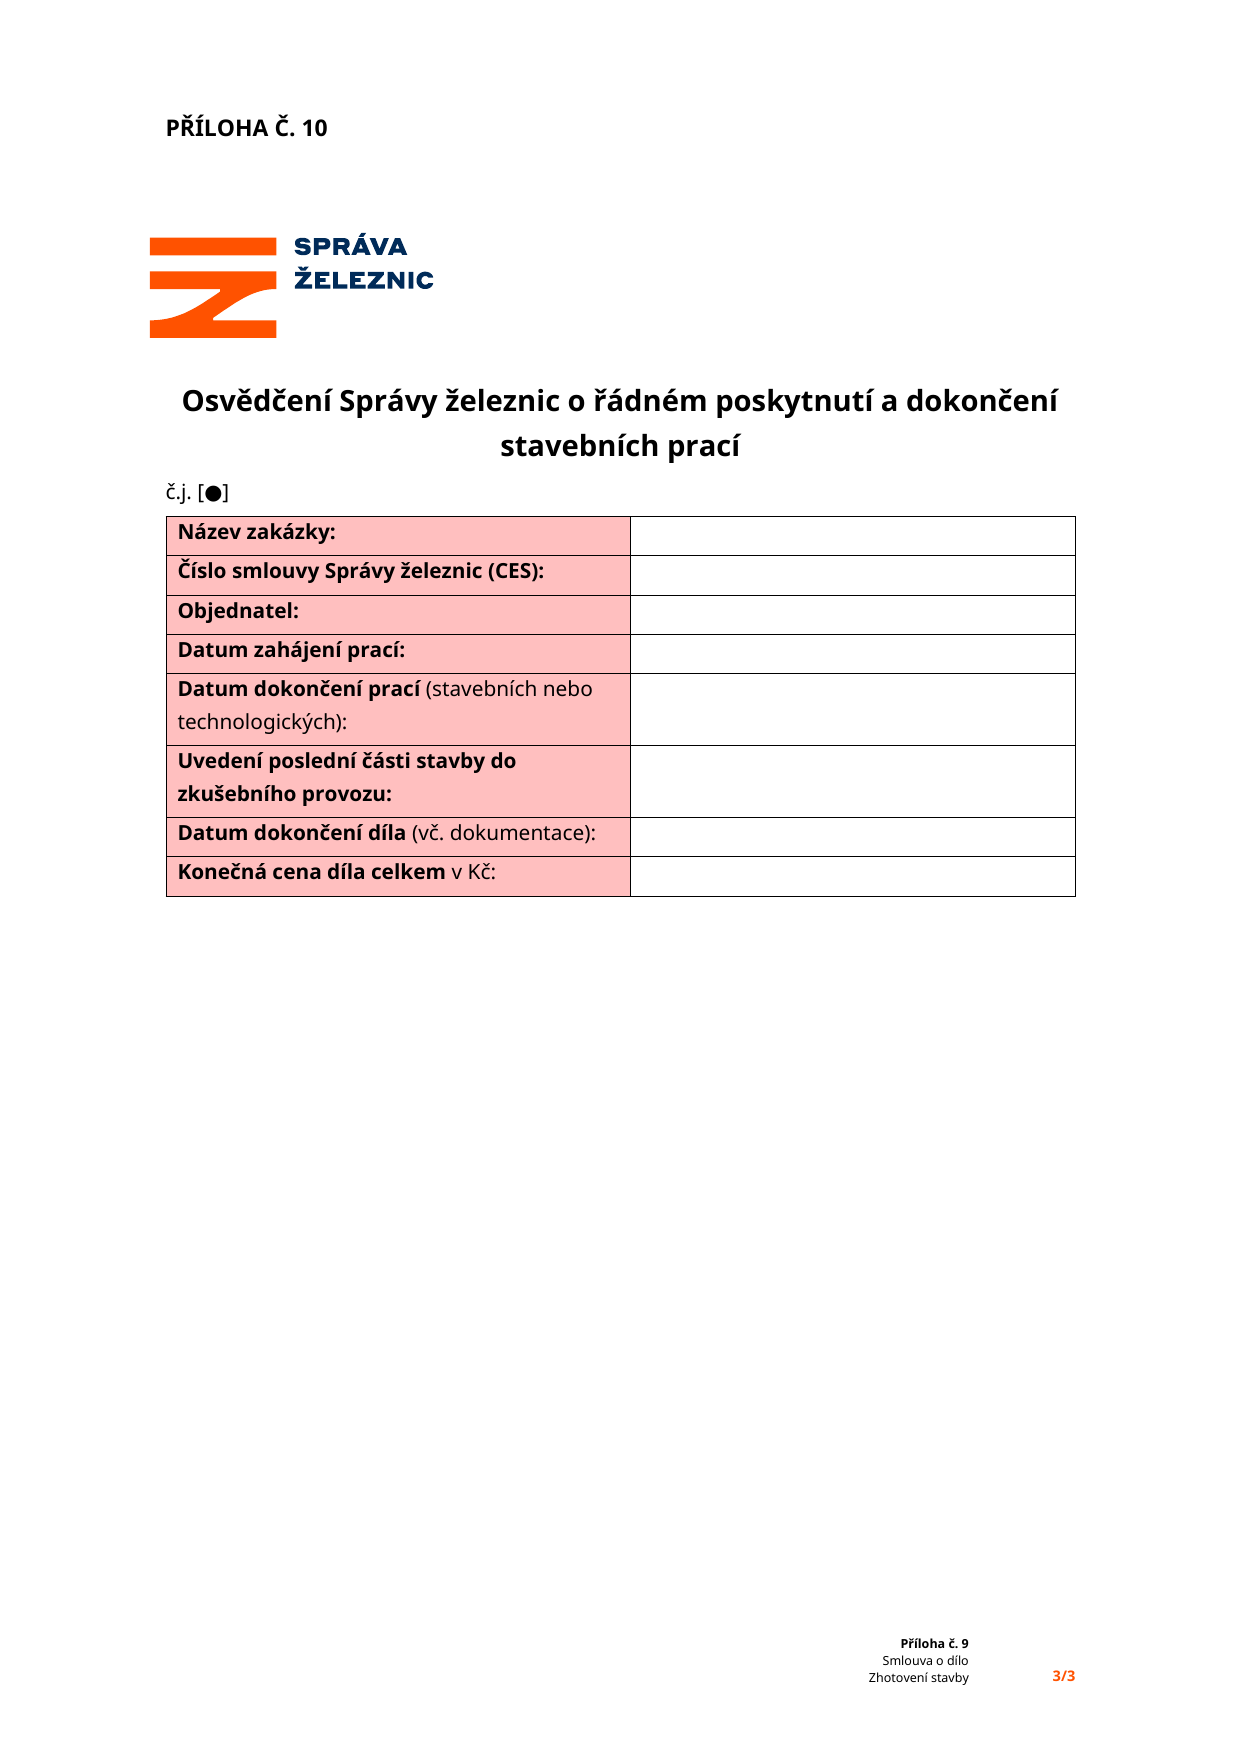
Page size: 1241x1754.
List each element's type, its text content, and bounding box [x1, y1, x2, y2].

table_cell Konečná cena díla celkem v Kč: [167, 857, 630, 896]
table_header [631, 517, 1075, 555]
table_cell Datum dokončení díla (vč. dokumentace): [167, 818, 630, 856]
table_cell [631, 556, 1075, 595]
table_cell Datum dokončení prací (stavebních nebo technologických): [167, 674, 630, 745]
text Příloha č. 10 [165, 112, 1075, 143]
table_cell [631, 818, 1075, 856]
table_cell Objednatel: [167, 596, 630, 634]
table_cell [631, 857, 1075, 896]
table_header Název zakázky: [167, 517, 630, 555]
table_cell Uvedení poslední části stavby do zkušebního provozu: [167, 746, 630, 817]
table_cell Datum zahájení prací: [167, 635, 630, 673]
text č.j. [●] [165, 477, 1075, 506]
text Osvědčení Správy železnic o řádném poskytnutí a dokončení stavebních prací [165, 380, 1075, 465]
table_cell [631, 674, 1075, 745]
table_cell [631, 596, 1075, 634]
table_cell [631, 635, 1075, 673]
table_cell [631, 746, 1075, 817]
table_cell Číslo smlouvy Správy železnic (CES): [167, 556, 630, 595]
